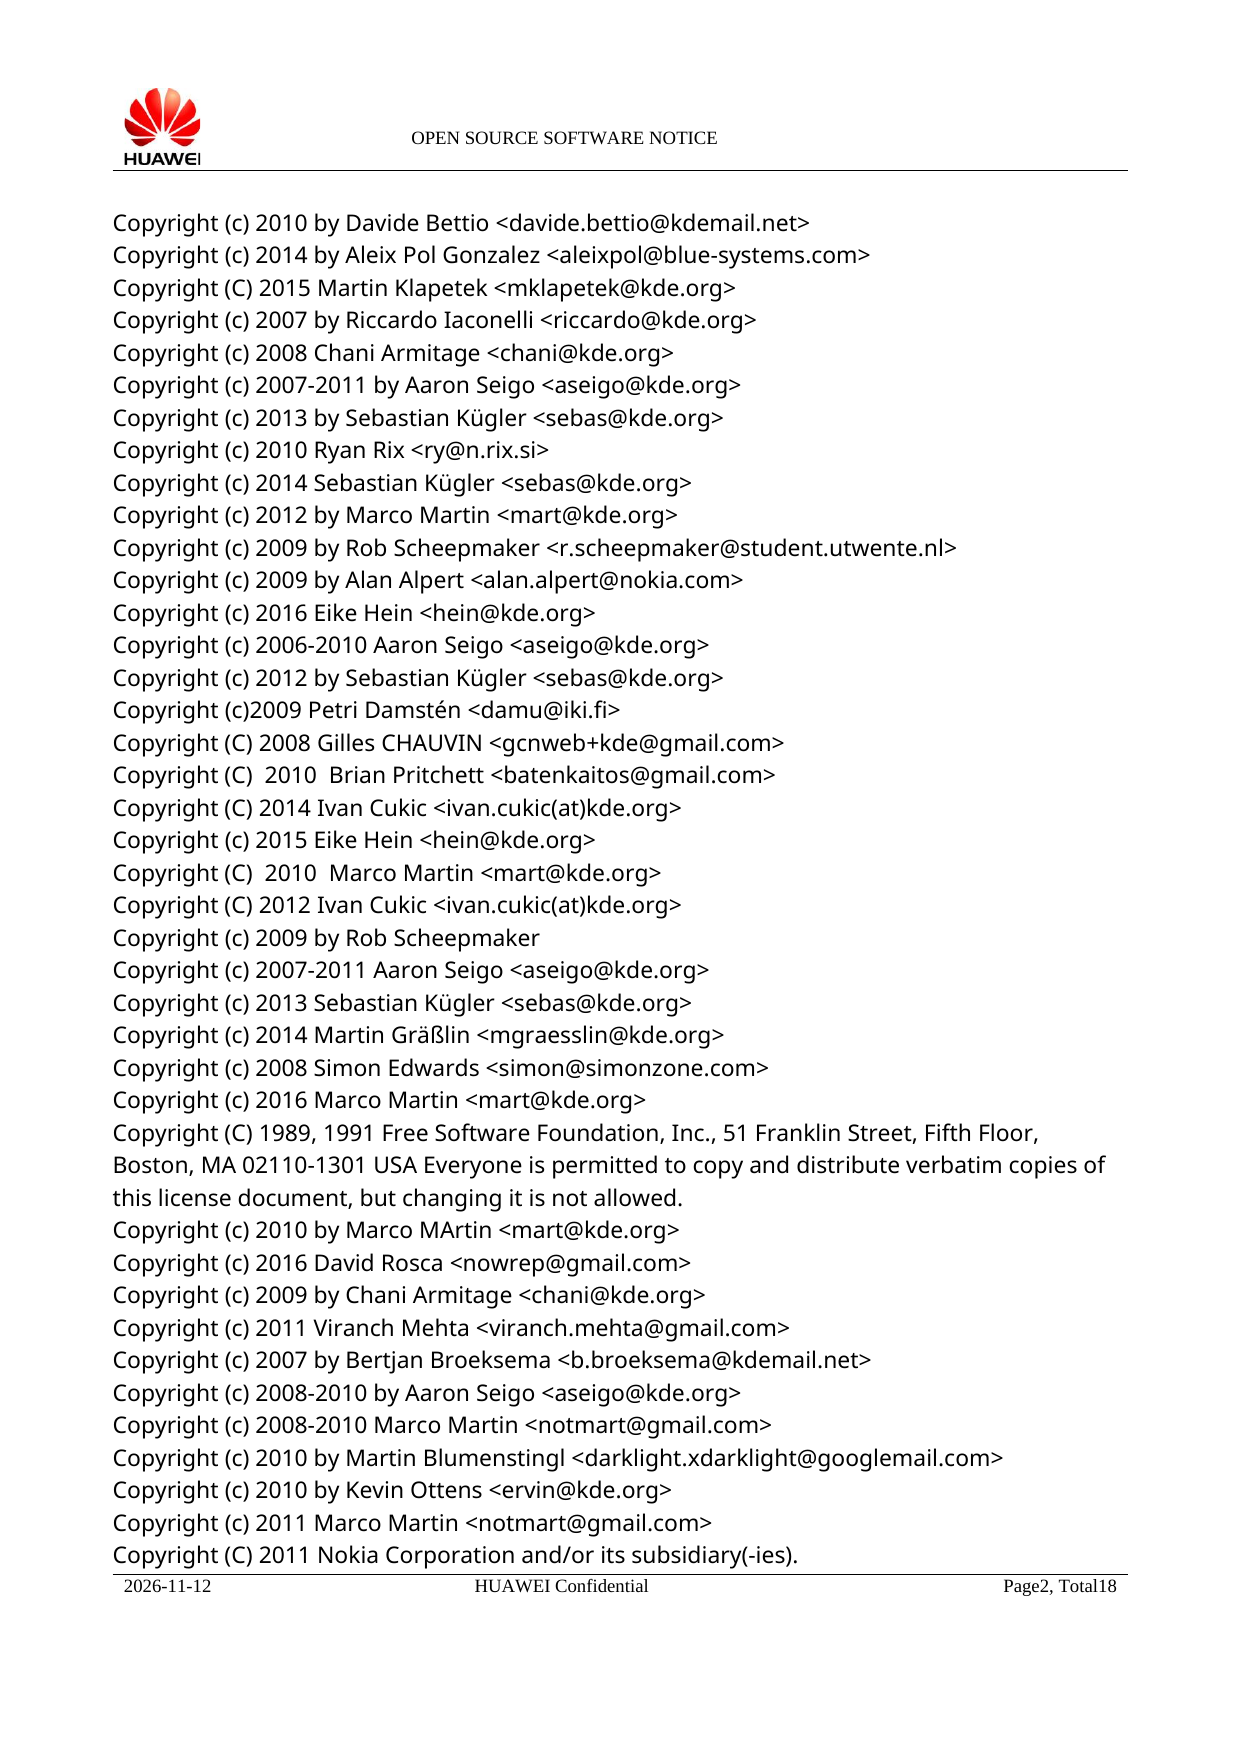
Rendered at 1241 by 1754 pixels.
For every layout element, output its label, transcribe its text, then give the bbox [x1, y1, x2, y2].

picture [124, 88, 201, 165]
